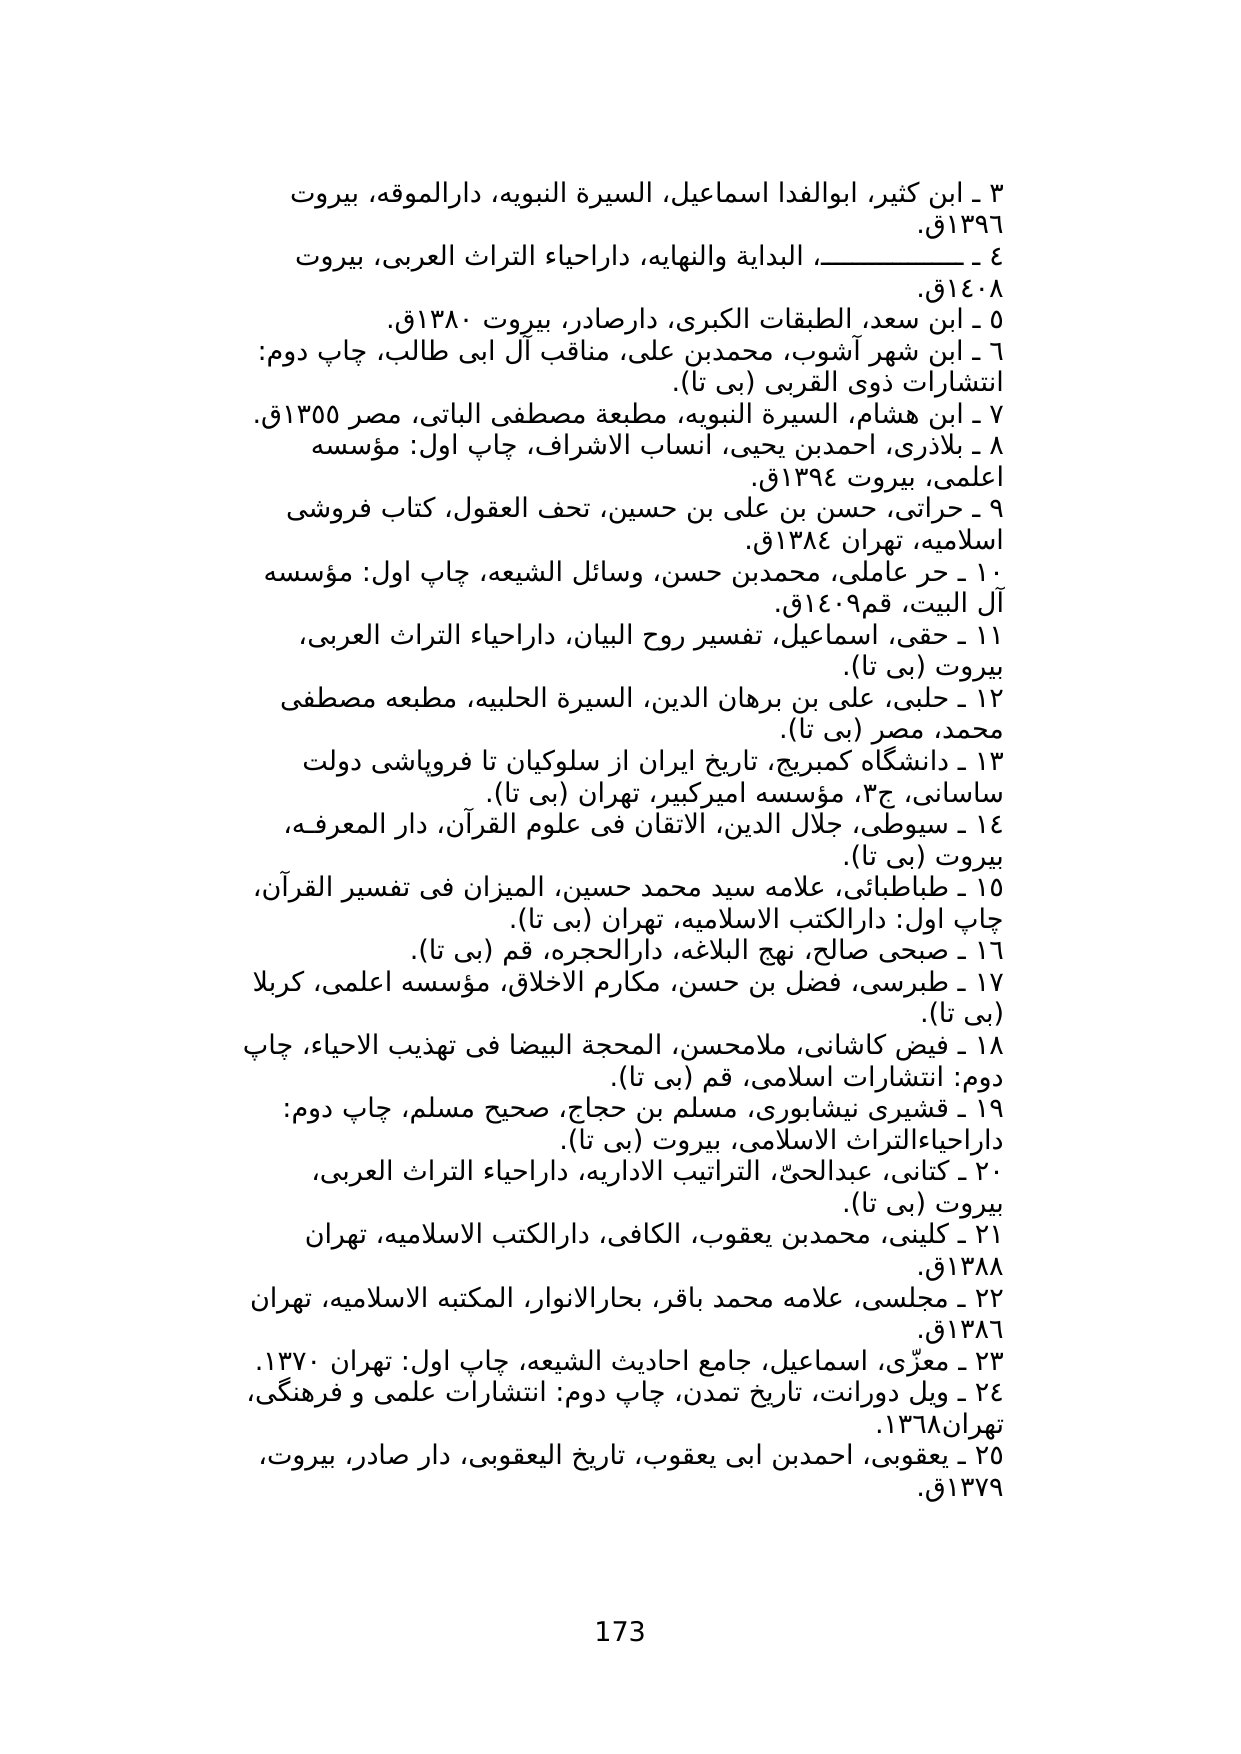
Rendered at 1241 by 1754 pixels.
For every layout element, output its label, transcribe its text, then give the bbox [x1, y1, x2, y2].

text ٣ ـ ابن كثير، ابوالفدا اسماعيل، السيرة النبويه، دارالموقه، بيروت ١٣٩٦ق. [236, 177, 1004, 240]
text ٦ ـ ابن شهر آشوب، محمدبن على، مناقب آل ابى طالب، چاپ دوم: انتشارات ذوى القربى (بى تا). [236, 335, 1004, 398]
text ٢٤ ـ ويل دورانت، تاريخ تمدن، چاپ دوم: انتشارات علمى و فرهنگى، تهران١٣٦٨. [236, 1377, 1004, 1440]
text ٩ ـ حراتى، حسن بن على بن حسين، تحف العقول، كتاب فروشى اسلاميه، تهران ١٣٨٤ق. [236, 493, 1004, 556]
text ٢٥ ـ يعقوبى، احمدبن ابى يعقوب، تاريخ اليعقوبى، دار صادر، بيروت، ١٣٧٩ق. [236, 1440, 1004, 1503]
text ٢٣ ـ معزّى، اسماعيل، جامع احاديث الشيعه، چاپ اول: تهران ١٣٧٠. [236, 1345, 1004, 1377]
text ٨ ـ بلاذرى، احمدبن يحيى، انساب الاشراف، چاپ اول: مؤسسه اعلمى، بيروت ١٣٩٤ق. [236, 430, 1004, 493]
text ٢١ ـ كلينى، محمدبن يعقوب، الكافى، دارالكتب الاسلاميه، تهران ١٣٨٨ق. [236, 1219, 1004, 1282]
text ١٣ ـ دانشگاه كمبريج، تاريخ ايران از سلوكيان تا فروپاشى دولت ساسانى، ج٣، مؤسسه اميركبير، تهران (بى تا). [236, 745, 1004, 808]
text ١٢ ـ حلبى، على بن برهان الدين، السيرة الحلبيه، مطبعه مصطفى محمد، مصر (بى تا). [236, 682, 1004, 745]
text ١٠ ـ حر عاملى، محمدبن حسن، وسائل الشيعه، چاپ اول: مؤسسه آل البيت، قم١٤٠٩ق. [236, 556, 1004, 619]
text ١٥ ـ طباطبائى، علامه سيد محمد حسين، الميزان فى تفسير القرآن، چاپ اول: دارالكتب الاسلاميه، تهران (بى تا). [236, 872, 1004, 935]
text ٢٢ ـ مجلسى، علامه محمد باقر، بحارالانوار، المكتبه الاسلاميه، تهران ١٣٨٦ق. [236, 1282, 1004, 1345]
text ٥ ـ ابن سعد، الطبقات الكبرى، دارصادر، بيروت ١٣٨٠ق. [236, 303, 1004, 335]
text ١٩ ـ قشيرى نيشابورى، مسلم بن حجاج، صحيح مسلم، چاپ دوم: داراحياءالتراث الاسلامى، بيروت (بى تا). [236, 1092, 1004, 1156]
text ١٦ ـ صبحى صالح، نهج البلاغه، دارالحجره، قم (بى تا). [236, 935, 1004, 966]
text ١٧ ـ طبرسى، فضل بن حسن، مكارم الاخلاق، مؤسسه اعلمى، كربلا (بى تا). [236, 966, 1004, 1029]
text ٤ ـ ــــــــــــــــــ، البداية والنهايه، داراحياء التراث العربى، بيروت ١٤٠٨ق. [236, 240, 1004, 303]
text ١١ ـ حقى، اسماعيل، تفسير روح البيان، داراحياء التراث العربى، بيروت (بى تا). [236, 619, 1004, 682]
text ٧ ـ ابن هشام، السيرة النبويه، مطبعة مصطفى الباتى، مصر ١٣٥٥ق. [236, 398, 1004, 430]
text ١٤ ـ سيوطى، جلال الدين، الاتقان فى علوم القرآن، دار المعرفـه، بيروت (بى تا). [236, 808, 1004, 872]
text ٢٠ ـ كتانى، عبدالحىّ، التراتيب الاداريه، داراحياء التراث العربى، بيروت (بى تا). [236, 1156, 1004, 1219]
text ١٨ ـ فيض كاشانى، ملامحسن، المحجة البيضا فى تهذيب الاحياء، چاپ دوم: انتشارات اسلامى، قم (بى تا). [236, 1029, 1004, 1092]
